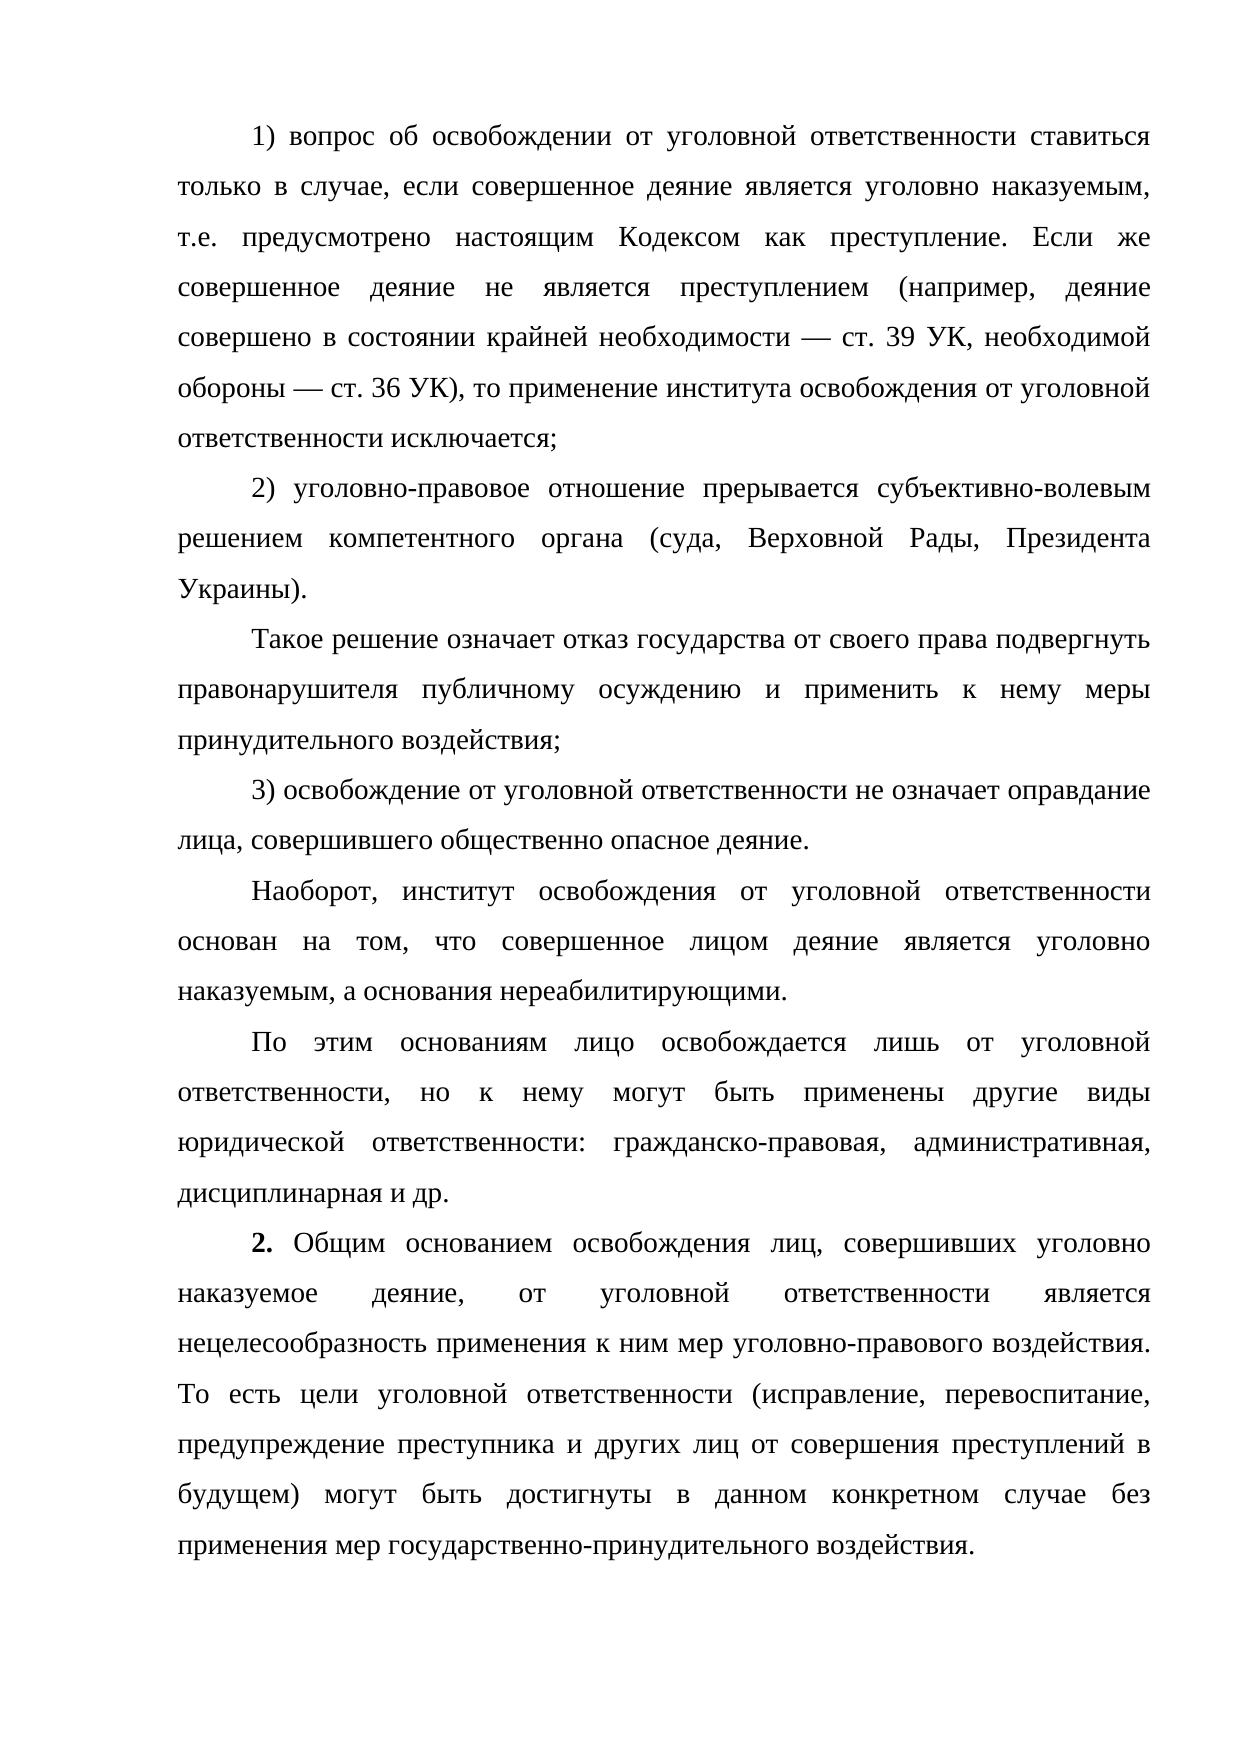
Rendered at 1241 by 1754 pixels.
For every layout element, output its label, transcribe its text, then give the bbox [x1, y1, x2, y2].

text Наоборот, институт освобождения от уголовной ответственности основан на том, что совершенное лицом деяние является уголовно наказуемым, а основания нереабилитирующими. [177, 873, 1152, 1007]
text 3) освобождение от уголовной ответственности не означает оправдание лица, совершившего общественно опасное деяние. [177, 772, 1152, 856]
text 2. Общим основанием освобождения лиц, совершивших уголовно наказуемое деяние, от уголовной ответственности является нецелесообразность применения к ним мер уголовно-правового воздействия. То есть цели уголовной ответственности (исправление, перевоспитание, предупреждение преступника и других лиц от совершения преступлений в будущем) могут быть достигнуты в данном конкретном случае без применения мер государственно-принудительного воздействия. [177, 1225, 1152, 1560]
text Такое решение означает отказ государства от своего права подвергнуть правонарушителя публичному осуждению и применить к нему меры принудительного воздействия; [177, 621, 1152, 755]
text По этим основаниям лицо освобождается лишь от уголовной ответственности, но к нему могут быть применены другие виды юридической ответственности: гражданско-правовая, административная, дисциплинарная и др. [177, 1024, 1152, 1208]
text 1) вопрос об освобождении от уголовной ответственности ставиться только в случае, если совершенное деяние является уголовно наказуемым, т.е. предусмотрено настоящим Кодексом как преступление. Если же совершенное деяние не является преступлением (например, деяние совершено в состоянии крайней необходимости — ст. 39 УК, необходимой обороны — ст. 36 УК), то применение института освобождения от уголовной ответственности исключается; [177, 118, 1152, 453]
text 2) уголовно-правовое отношение прерывается субъективно-волевым решением компетентного органа (суда, Верховной Рады, Президента Украины). [177, 470, 1152, 604]
